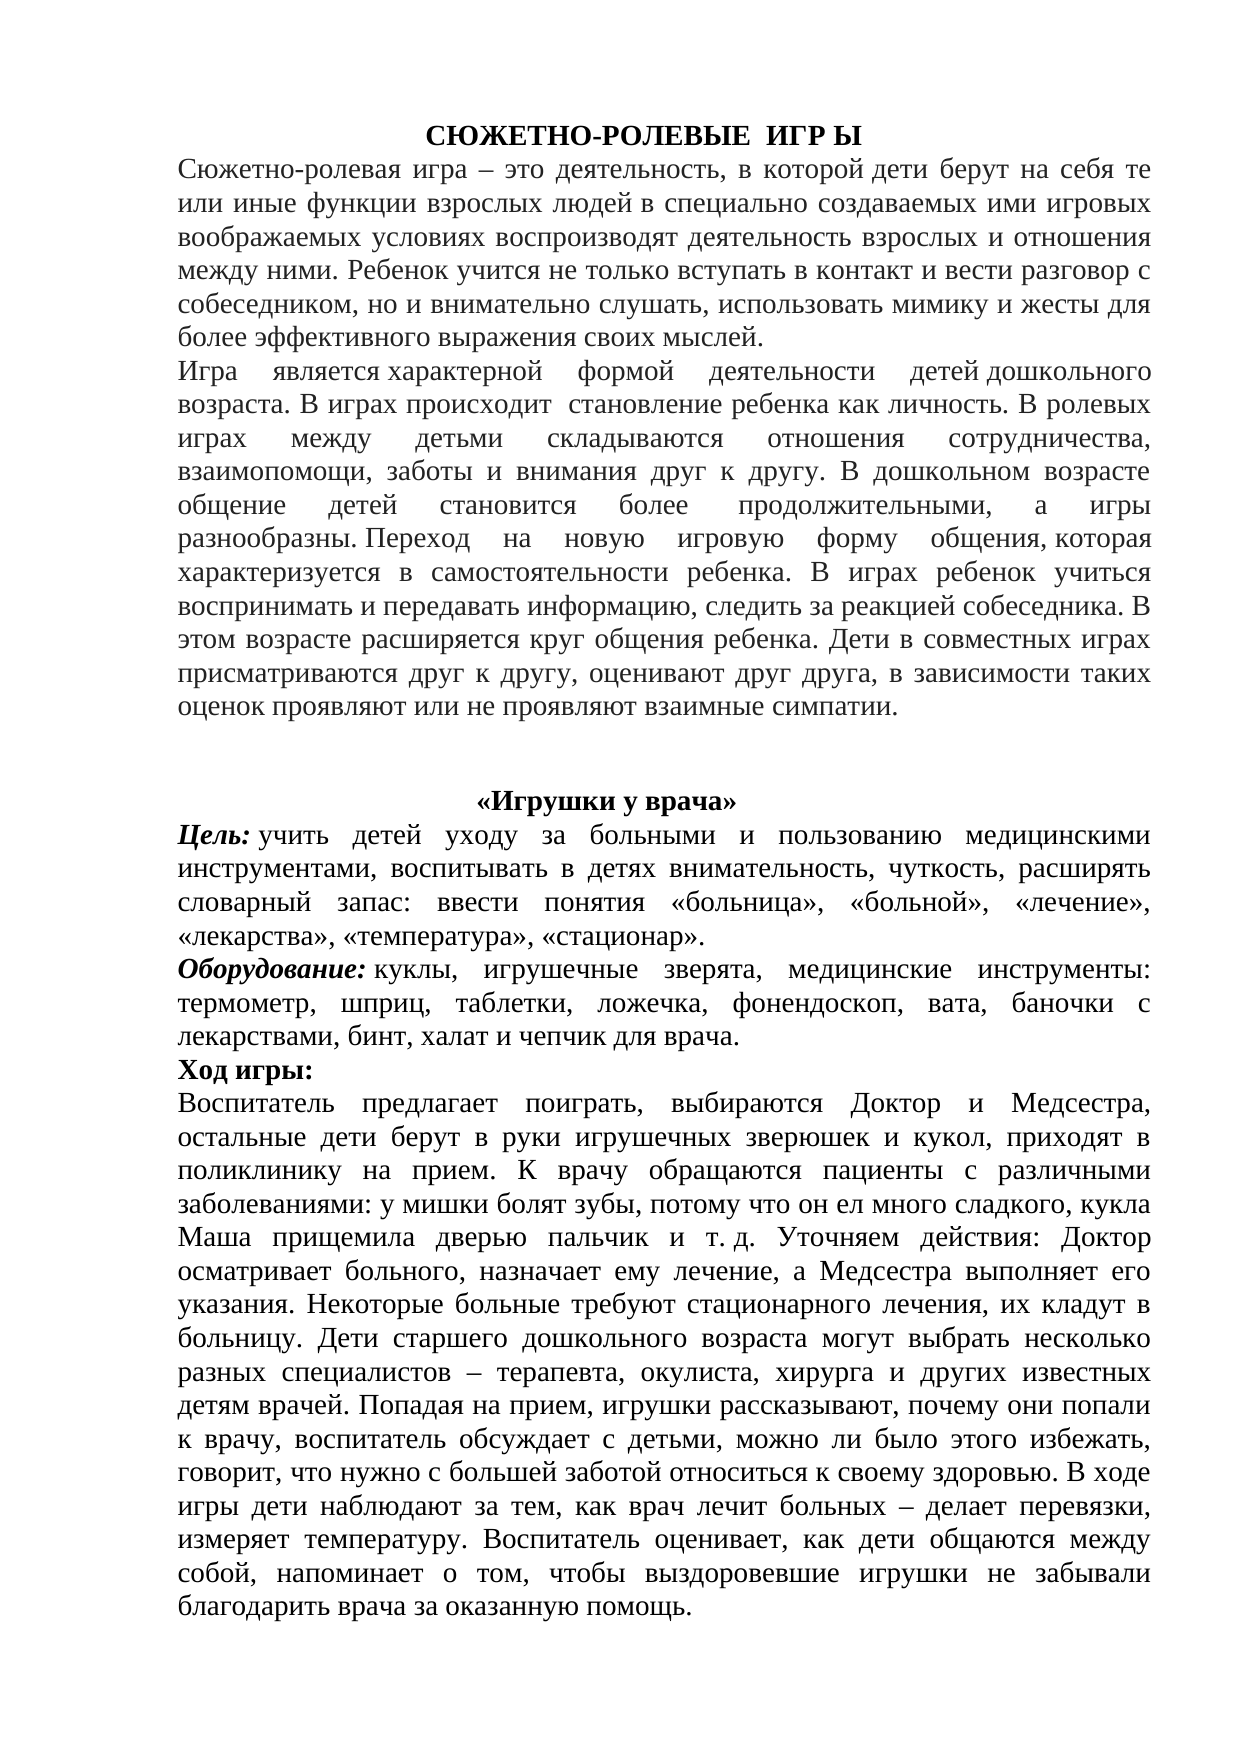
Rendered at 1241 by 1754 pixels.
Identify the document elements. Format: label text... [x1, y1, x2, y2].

text «Игрушки у врача» [177, 783, 1152, 817]
text Сюжетно-ролевая игра – это деятельность, в которой дети берут на себя те или иные функции взрослых людей в специально создаваемых ими игровых воображаемых условиях воспроизводят деятельность взрослых и отношения между ними. Ребенок учится не только вступать в контакт и вести разговор с собеседником, но и внимательно слушать, использовать мимику и жесты для более эффективного выражения своих мыслей. [177, 152, 1152, 353]
text Ход игры: [177, 1052, 1152, 1085]
text Оборудование: куклы, игрушечные зверята, медицинские инструменты: термометр, шприц, таблетки, ложечка, фонендоскоп, вата, баночки с лекарствами, бинт, халат и чепчик для врача. [177, 951, 1152, 1052]
text Цель: учить детей уходу за больными и пользованию медицинскими инструментами, воспитывать в детях внимательность, чуткость, расширять словарный запас: ввести понятия «больница», «больной», «лечение», «лекарства», «температура», «стационар». [177, 817, 1152, 951]
text СЮЖЕТНО-РОЛЕВЫЕ ИГР Ы [177, 118, 1152, 152]
text Воспитатель предлагает поиграть, выбираются Доктор и Медсестра, остальные дети берут в руки игрушечных зверюшек и кукол, приходят в поликлинику на прием. К врачу обращаются пациенты с различными заболеваниями: у мишки болят зубы, потому что он ел много сладкого, кукла Маша прищемила дверью пальчик и т. д. Уточняем действия: Доктор осматривает больного, назначает ему лечение, а Медсестра выполняет его указания. Некоторые больные требуют стационарного лечения, их кладут в больницу. Дети старшего дошкольного возраста могут выбрать несколько разных специалистов – терапевта, окулиста, хирурга и других известных детям врачей. Попадая на прием, игрушки рассказывают, почему они попали к врачу, воспитатель обсуждает с детьми, можно ли было этого избежать, говорит, что нужно с большей заботой относиться к своему здоровью. В ходе игры дети наблюдают за тем, как врач лечит больных – делает перевязки, измеряет температуру. Воспитатель оценивает, как дети общаются между собой, напоминает о том, чтобы выздоровевшие игрушки не забывали благодарить врача за оказанную помощь. [177, 1085, 1152, 1622]
text Игра является характерной формой деятельности детей дошкольного возраста. В играх происходит становление ребенка как личность. В ролевых играх между детьми складываются отношения сотрудничества, взаимопомощи, заботы и внимания друг к другу. В дошкольном возрасте общение детей становится более продолжительными, а игры разнообразны. Переход на новую игровую форму общения, которая характеризуется в самостоятельности ребенка. В играх ребенок учиться воспринимать и передавать информацию, следить за реакцией собеседника. В этом возрасте расширяется круг общения ребенка. Дети в совместных играх присматриваются друг к другу, оценивают друг друга, в зависимости таких оценок проявляют или не проявляют взаимные симпатии. [177, 353, 1152, 722]
